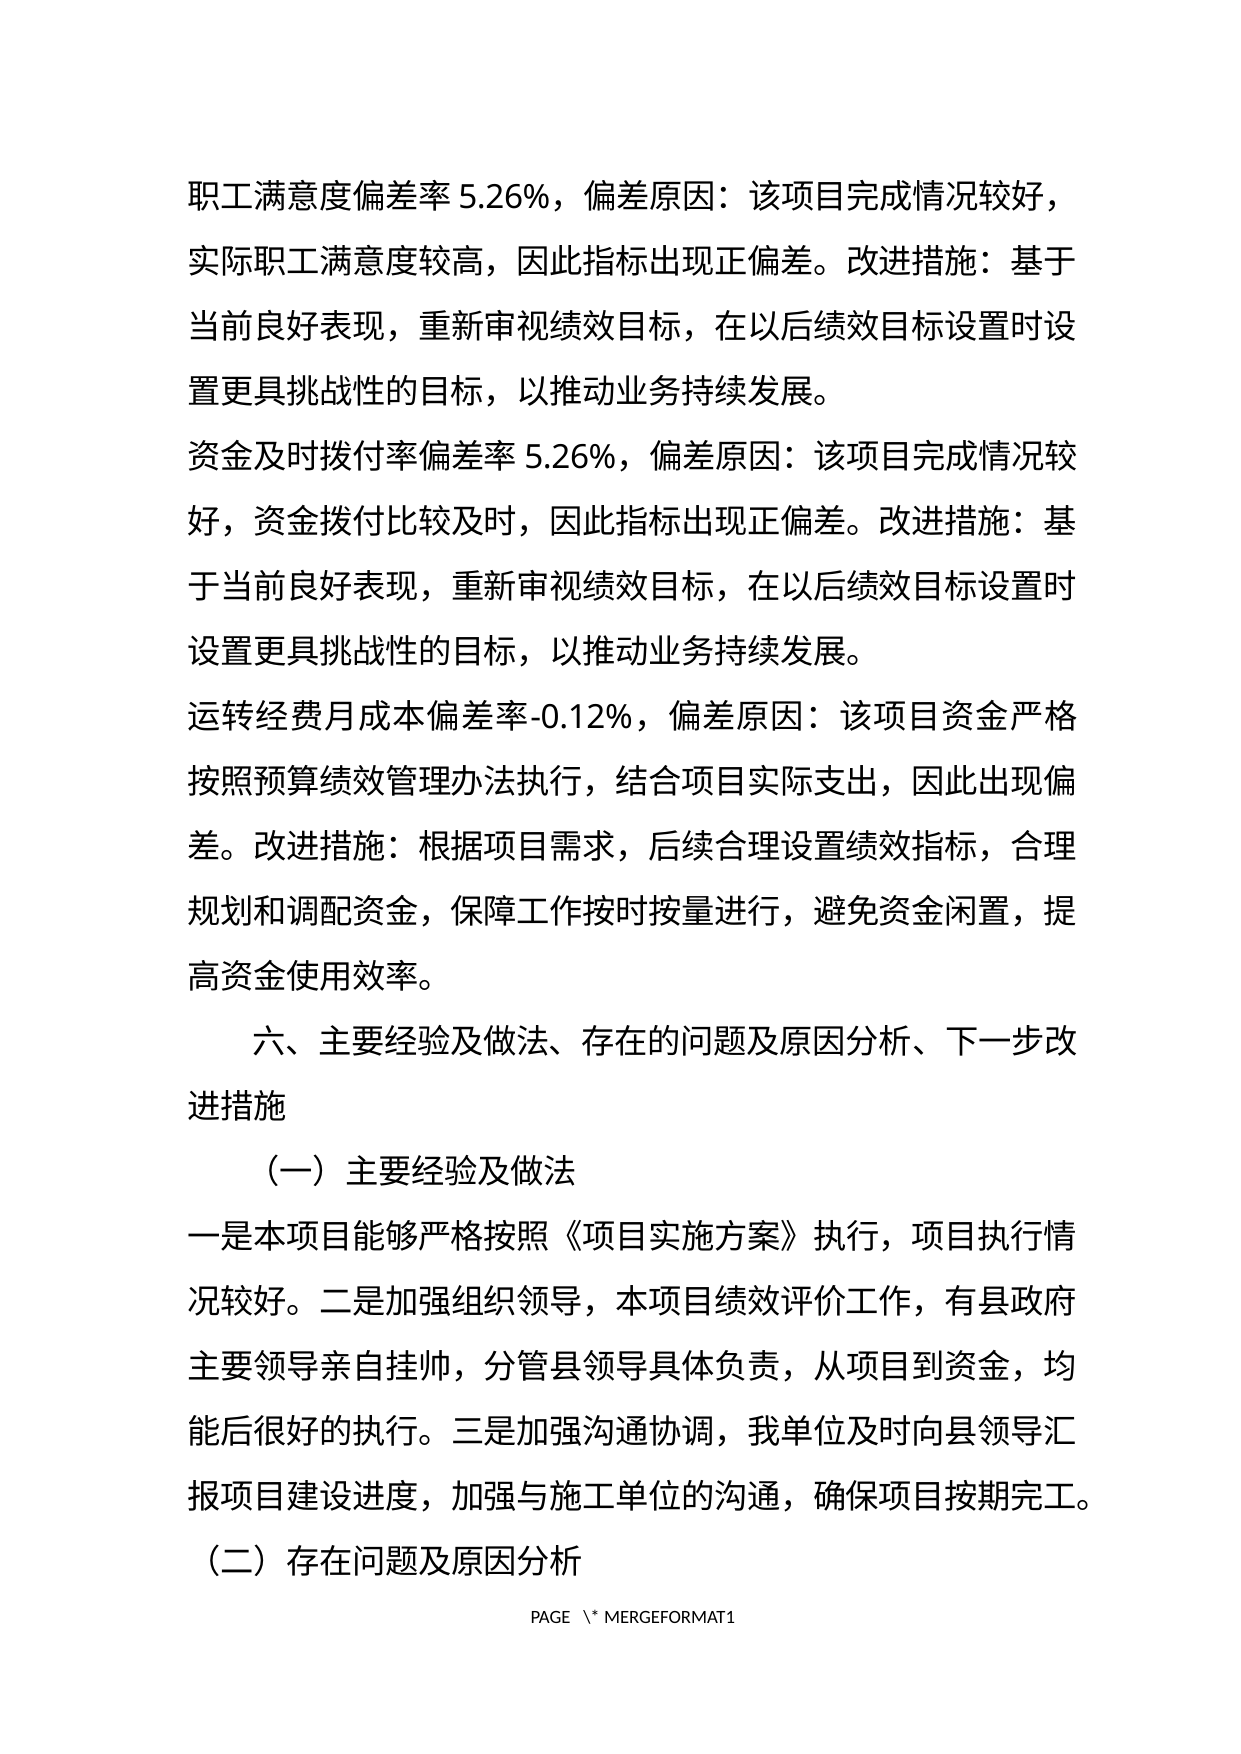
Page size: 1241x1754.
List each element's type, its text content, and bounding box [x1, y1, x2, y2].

text 六、主要经验及做法、存在的问题及原因分析、下一步改进措施 [187, 1007, 1078, 1137]
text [187, 162, 1078, 1007]
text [187, 1137, 1078, 1592]
